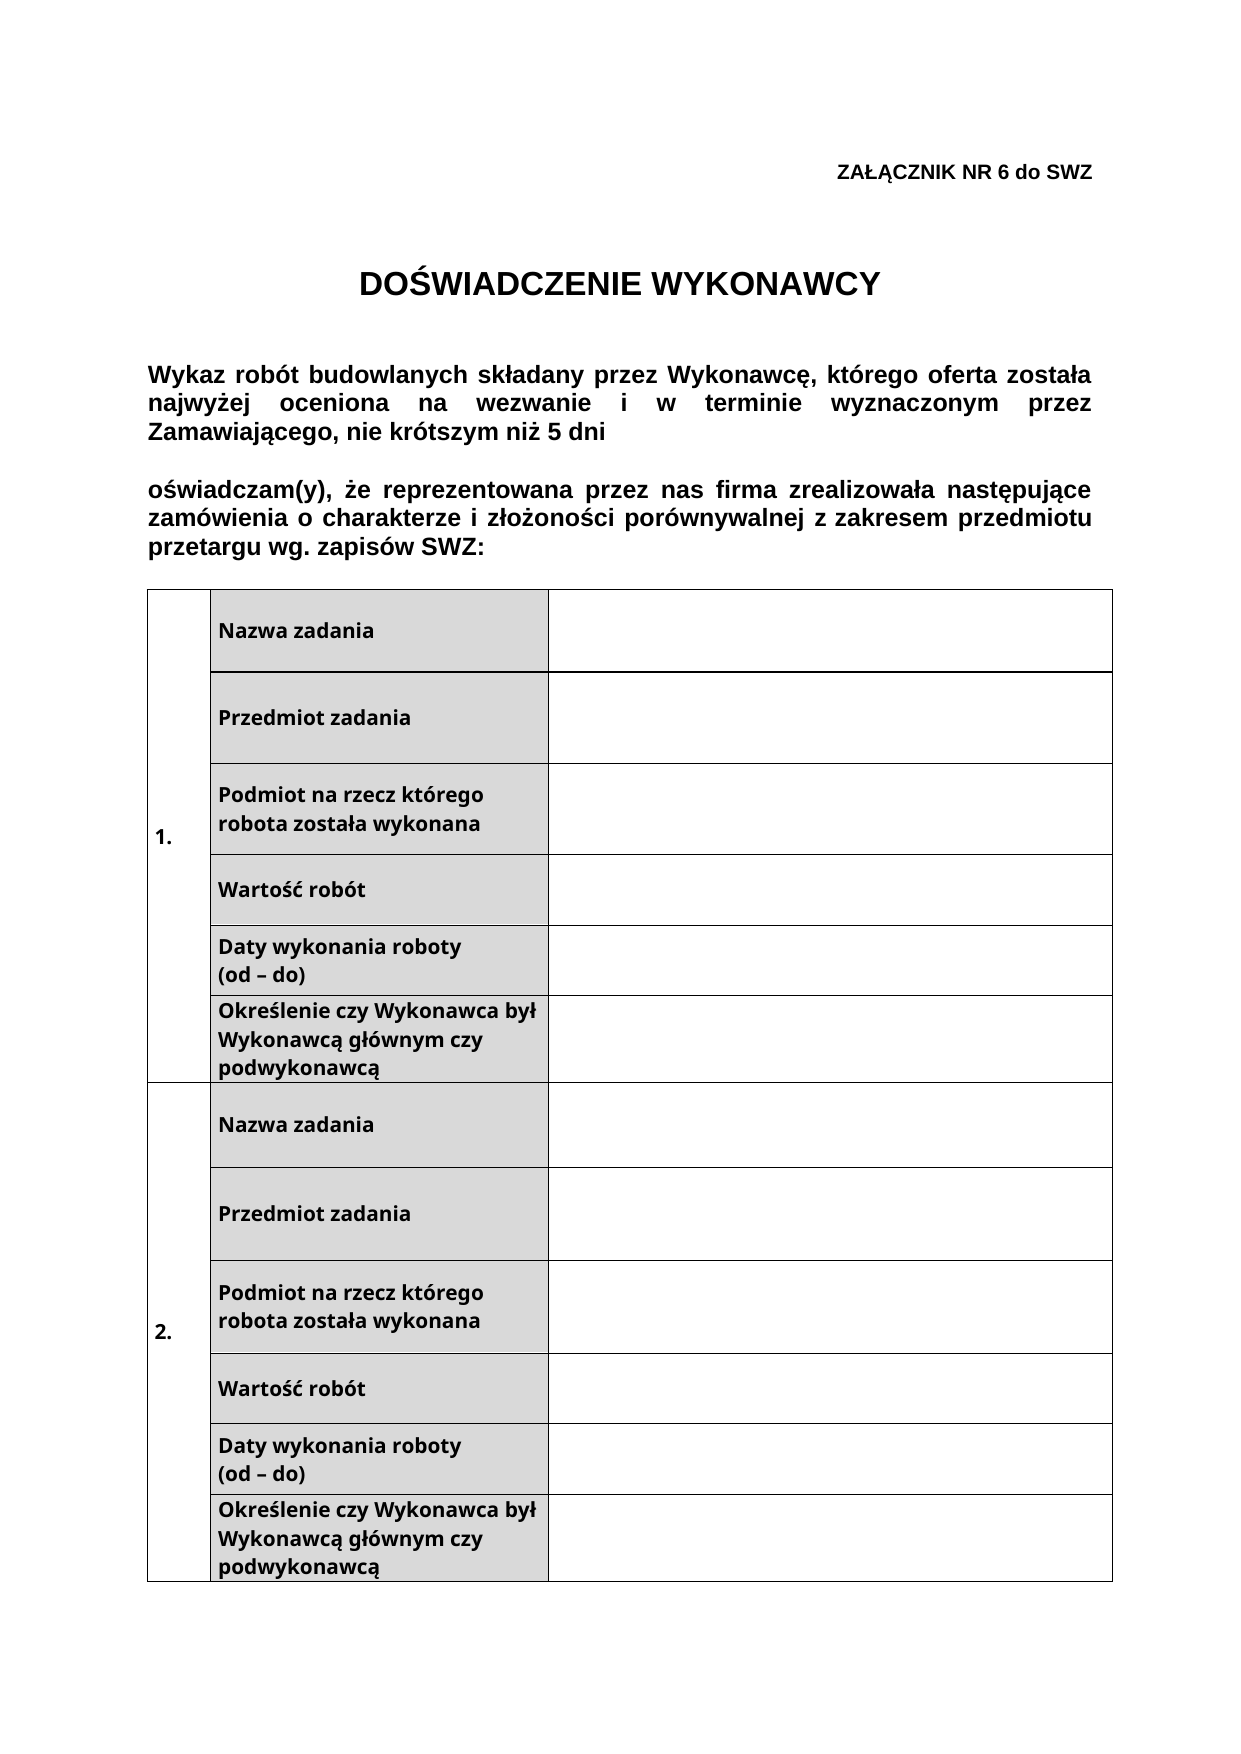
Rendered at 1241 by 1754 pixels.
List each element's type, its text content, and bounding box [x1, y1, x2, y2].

table_cell Podmiot na rzecz którego robota została wykonana [211, 1261, 548, 1352]
table_cell [549, 1495, 1112, 1581]
text ZAŁĄCZNIK NR 6 do SWZ [148, 160, 1093, 184]
text oświadczam(y), że reprezentowana przez nas firma zrealizowała następujące zamówienia o charakterze i złożoności porównywalnej z zakresem przedmiotu przetargu wg. zapisów SWZ: [148, 475, 1093, 561]
table_cell Daty wykonania roboty (od – do) [211, 926, 548, 995]
table_cell [549, 1083, 1112, 1167]
table_cell Nazwa zadania [211, 1083, 548, 1167]
table_cell [549, 1354, 1112, 1423]
table_header [549, 590, 1112, 671]
table_header Nazwa zadania [211, 590, 548, 671]
table_cell Daty wykonania roboty (od – do) [211, 1424, 548, 1494]
table_cell [549, 1424, 1112, 1494]
table_cell [549, 996, 1112, 1082]
table_cell Podmiot na rzecz którego robota została wykonana [211, 764, 548, 854]
table_cell Określenie czy Wykonawca był Wykonawcą głównym czy podwykonawcą [211, 996, 548, 1082]
table_cell Wartość robót [211, 855, 548, 924]
table_cell Przedmiot zadania [211, 1168, 548, 1260]
table_cell [549, 673, 1112, 763]
table_cell Przedmiot zadania [211, 673, 548, 763]
table_cell Wartość robót [211, 1354, 548, 1423]
table_cell 2. [148, 1083, 210, 1581]
table_cell [549, 855, 1112, 924]
table_cell [549, 764, 1112, 854]
text Wykaz robót budowlanych składany przez Wykonawcę, którego oferta została najwyżej oceniona na wezwanie i w terminie wyznaczonym przez Zamawiającego, nie krótszym niż 5 dni [148, 360, 1093, 446]
table_cell [549, 926, 1112, 995]
table_header 1. [148, 590, 210, 1082]
table_cell Określenie czy Wykonawca był Wykonawcą głównym czy podwykonawcą [211, 1495, 548, 1581]
table_cell [549, 1168, 1112, 1260]
text DOŚWIADCZENIE WYKONAWCY [148, 264, 1093, 302]
table_cell [549, 1261, 1112, 1352]
